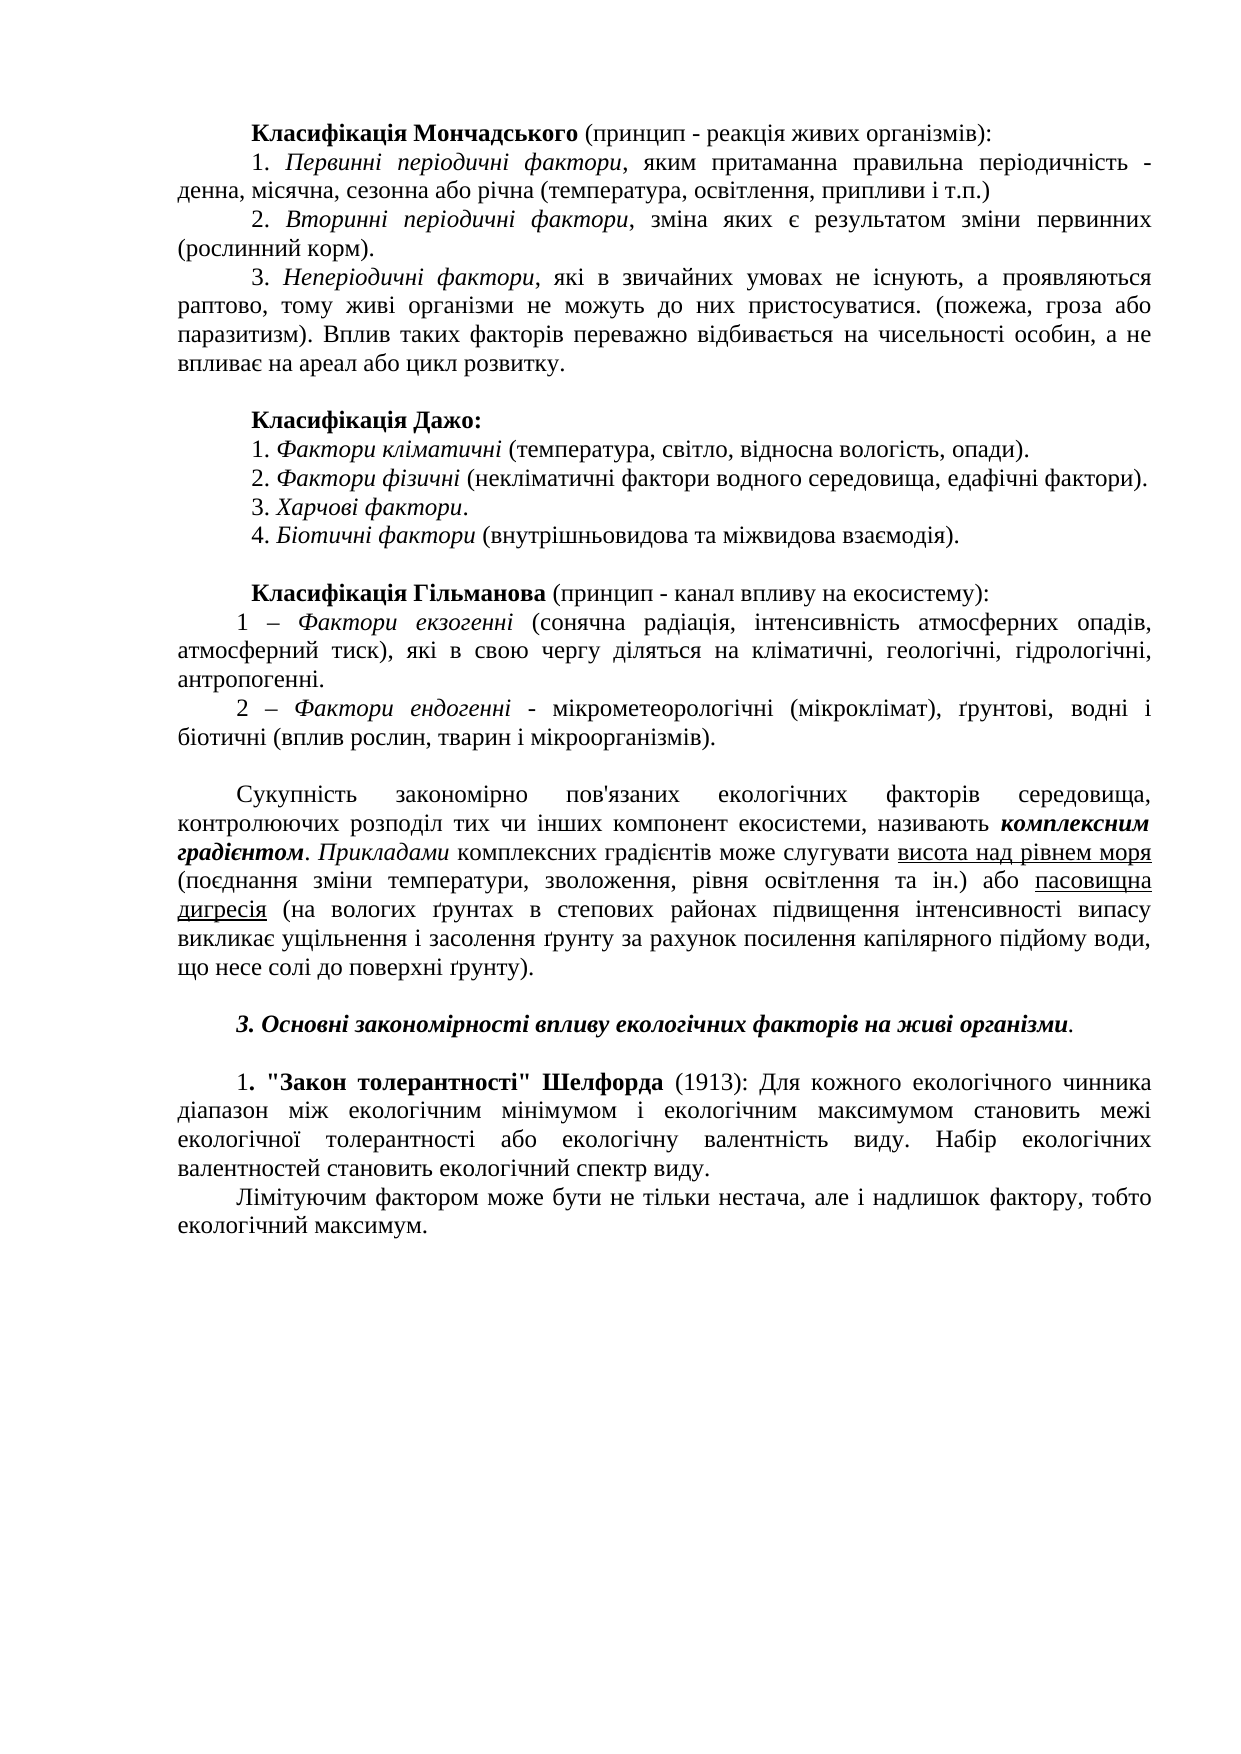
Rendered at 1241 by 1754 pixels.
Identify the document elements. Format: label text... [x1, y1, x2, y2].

text 1 – Фактори екзогенні (сонячна радіація, інтенсивність атмосферних опадів, атмосферний тиск), які в свою чергу діляться на кліматичні, геологічні, гідрологічні, антропогенні. [177, 607, 1152, 693]
text Сукупність закономірно пов'язаних екологічних факторів середовища, контролюючих розподіл тих чи інших компонент екосистеми, називають комплексним градієнтом. Прикладами комплексних градієнтів може слугувати висота над рівнем моря (поєднання зміни температури, зволоження, рівня освітлення та ін.) або пасовищна дигресія (на вологих ґрунтах в степових районах підвищення інтенсивності випасу викликає ущільнення і засолення ґрунту за рахунок посилення капілярного підйому води, що несе солі до поверхні ґрунту). [177, 779, 1152, 981]
text 1. Первинні періодичні фактори, яким притаманна правильна періодичність - денна, місячна, сезонна або річна (температура, освітлення, припливи і т.п.) [177, 147, 1152, 204]
text 3. Харчові фактори. [177, 492, 1152, 521]
text Класифікація Гільманова (принцип - канал впливу на екосистему): [177, 578, 1152, 607]
text Класифікація Мончадського (принцип - реакція живих організмів): [177, 118, 1152, 147]
text 2 – Фактори ендогенні - мікрометеорологічні (мікроклімат), ґрунтові, водні і біотичні (вплив рослин, тварин і мікроорганізмів). [177, 693, 1152, 751]
text Класифікація Дажо: [177, 406, 1152, 434]
text 2. Вторинні періодичні фактори, зміна яких є результатом зміни первинних (рослинний корм). [177, 204, 1152, 262]
text 2. Фактори фізичні (некліматичні фактори водного середовища, едафічні фактори). [177, 463, 1152, 492]
text 1. Фактори кліматичні (температура, світло, відносна вологість, опади). [177, 434, 1152, 463]
text 3. Основні закономірності впливу екологічних факторів на живі організми. [177, 1009, 1152, 1038]
text 4. Біотичні фактори (внутрішньовидова та міжвидова взаємодія). [177, 521, 1152, 549]
text 1. "Закон толерантності" Шелфорда (1913): Для кожного екологічного чинника діапазон між екологічним мінімумом і екологічним максимумом становить межі екологічної толерантності або екологічну валентність виду. Набір екологічних валентностей становить екологічний спектр виду. [177, 1067, 1152, 1182]
text 3. Неперіодичні фактори, які в звичайних умовах не існують, а проявляються раптово, тому живі організми не можуть до них пристосуватися. (пожежа, гроза або паразитизм). Вплив таких факторів переважно відбивається на чисельності особин, а не впливає на ареал або цикл розвитку. [177, 262, 1152, 377]
text Лімітуючим фактором може бути не тільки нестача, але і надлишок фактору, тобто екологічний максимум. [177, 1182, 1152, 1239]
